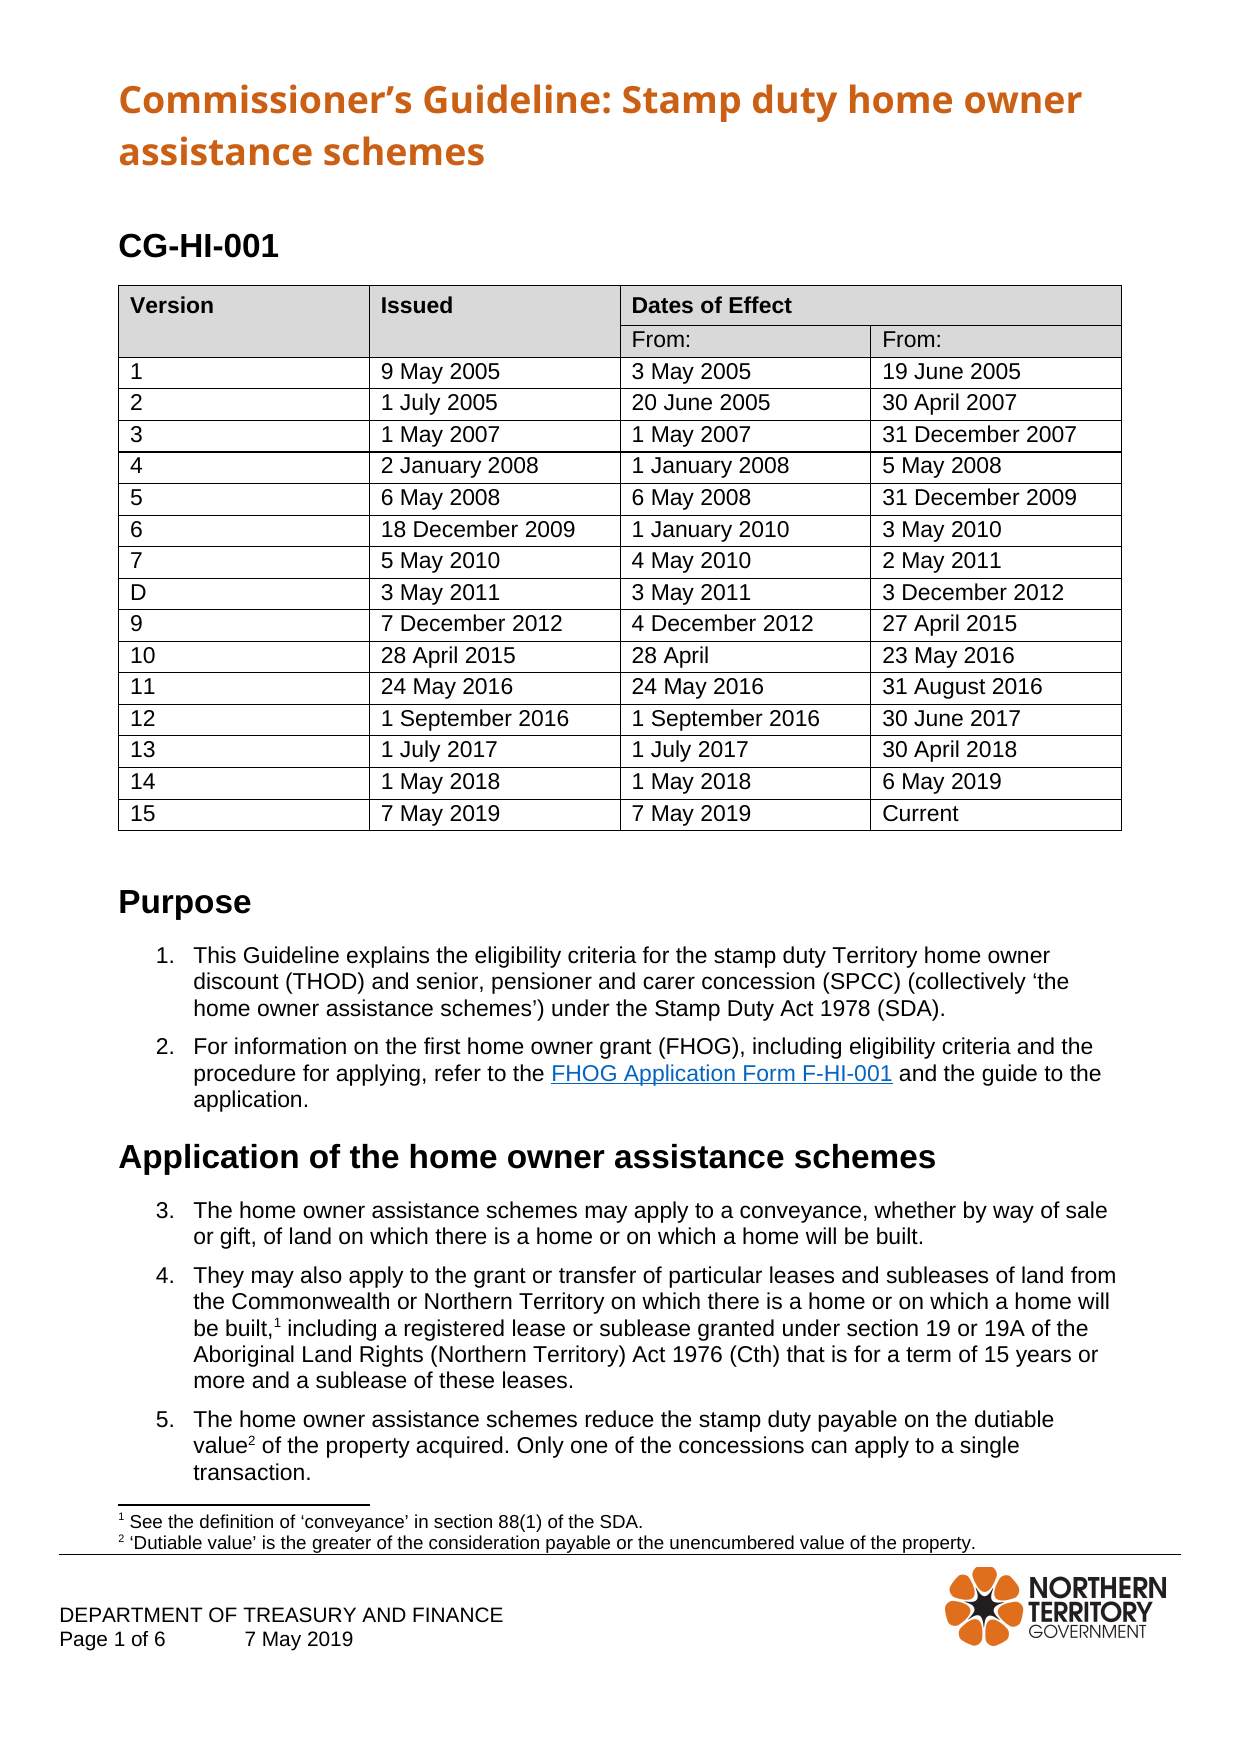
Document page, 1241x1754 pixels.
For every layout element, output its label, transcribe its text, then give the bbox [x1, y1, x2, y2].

table_cell 2 January 2008 [370, 453, 620, 483]
table_cell 4 [119, 453, 369, 483]
table_cell 30 April 2007 [871, 389, 1121, 420]
table_cell 7 [119, 547, 369, 578]
table_cell Current [871, 800, 1121, 830]
list The home owner assistance schemes reduce the stamp duty payable on the dutiable value of the property acquired. Only one of the concessions can apply to a single transaction. [156, 1406, 1122, 1485]
table_cell 12 [119, 705, 369, 735]
list This Guideline explains the eligibility criteria for the stamp duty Territory home owner discount (THOD) and senior, pensioner and carer concession (SPCC) (collectively ‘the home owner assistance schemes’) under the Stamp Duty Act 1978 (SDA). [156, 942, 1122, 1021]
list For information on the first home owner grant (FHOG), including eligibility criteria and the procedure for applying, refer to the FHOG Application Form F-HI-001 and the guide to the application. [156, 1033, 1122, 1112]
table_cell 2 May 2011 [871, 547, 1121, 578]
table_cell 4 December 2012 [621, 610, 870, 641]
table_cell 1 [119, 358, 369, 388]
table_cell 11 [119, 673, 369, 704]
table_cell 28 April 2015 [370, 642, 620, 672]
table_cell 18 December 2009 [370, 516, 620, 546]
list They may also apply to the grant or transfer of particular leases and subleases of land from the Commonwealth or Northern Territory on which there is a home or on which a home will be built, including a registered lease or sublease granted under section 19 or 19A of the Aboriginal Land Rights (Northern Territory) Act 1976 (Cth) that is for a term of 15 years or more and a sublease of these leases. [156, 1262, 1122, 1394]
table_cell 23 May 2016 [871, 642, 1121, 672]
subtitle Application of the home owner assistance schemes [118, 1137, 1122, 1176]
table_cell 1 July 2017 [621, 736, 870, 767]
table_cell D [119, 579, 369, 609]
table_cell 7 May 2019 [370, 800, 620, 830]
table_cell 6 May 2008 [621, 484, 870, 514]
table_cell 7 December 2012 [370, 610, 620, 641]
table_cell 6 May 2008 [370, 484, 620, 514]
table_cell 4 May 2010 [621, 547, 870, 578]
table_cell 24 May 2016 [370, 673, 620, 704]
table_header Issued [370, 286, 620, 357]
table_cell 2 [119, 389, 369, 420]
table_cell 27 April 2015 [871, 610, 1121, 641]
table_cell 30 June 2017 [871, 705, 1121, 735]
table_cell 5 May 2010 [370, 547, 620, 578]
table_cell 1 May 2007 [621, 421, 870, 451]
table_header Dates of Effect [621, 286, 1121, 325]
table_cell 1 September 2016 [621, 705, 870, 735]
table_header Version [119, 286, 369, 357]
table_cell 1 May 2018 [370, 768, 620, 798]
table_cell 14 [119, 768, 369, 798]
table_cell 1 July 2017 [370, 736, 620, 767]
table_cell 5 May 2008 [871, 453, 1121, 483]
list The home owner assistance schemes may apply to a conveyance, whether by way of sale or gift, of land on which there is a home or on which a home will be built. [156, 1197, 1122, 1249]
table_cell 19 June 2005 [871, 358, 1121, 388]
table_cell 1 May 2007 [370, 421, 620, 451]
table_cell 31 December 2007 [871, 421, 1121, 451]
table_cell 9 May 2005 [370, 358, 620, 388]
table_cell 5 [119, 484, 369, 514]
table_cell 6 [119, 516, 369, 546]
table_cell 13 [119, 736, 369, 767]
table_cell 3 May 2010 [871, 516, 1121, 546]
table_cell 1 January 2008 [621, 453, 870, 483]
table_cell 9 [119, 610, 369, 641]
table_cell 10 [119, 642, 369, 672]
table_cell From: [621, 326, 870, 357]
table_cell 31 August 2016 [871, 673, 1121, 704]
table_cell 31 December 2009 [871, 484, 1121, 514]
table_cell 15 [119, 800, 369, 830]
table_cell 7 May 2019 [621, 800, 870, 830]
table_cell 3 May 2011 [621, 579, 870, 609]
table_cell 6 May 2019 [871, 768, 1121, 798]
subtitle Purpose [118, 882, 1122, 921]
table_cell From: [871, 326, 1121, 357]
picture [945, 1567, 1166, 1646]
table_cell 30 April 2018 [871, 736, 1121, 767]
table_cell 1 September 2016 [370, 705, 620, 735]
table_cell 3 May 2005 [621, 358, 870, 388]
table_cell 1 May 2018 [621, 768, 870, 798]
subtitle CG-HI-001 [118, 226, 1122, 264]
table_cell 1 July 2005 [370, 389, 620, 420]
table_cell 20 June 2005 [621, 389, 870, 420]
table_cell 3 [119, 421, 369, 451]
table_cell 28 April [621, 642, 870, 672]
table_cell 3 May 2011 [370, 579, 620, 609]
table_cell 24 May 2016 [621, 673, 870, 704]
table_cell 1 January 2010 [621, 516, 870, 546]
table_cell 3 December 2012 [871, 579, 1121, 609]
